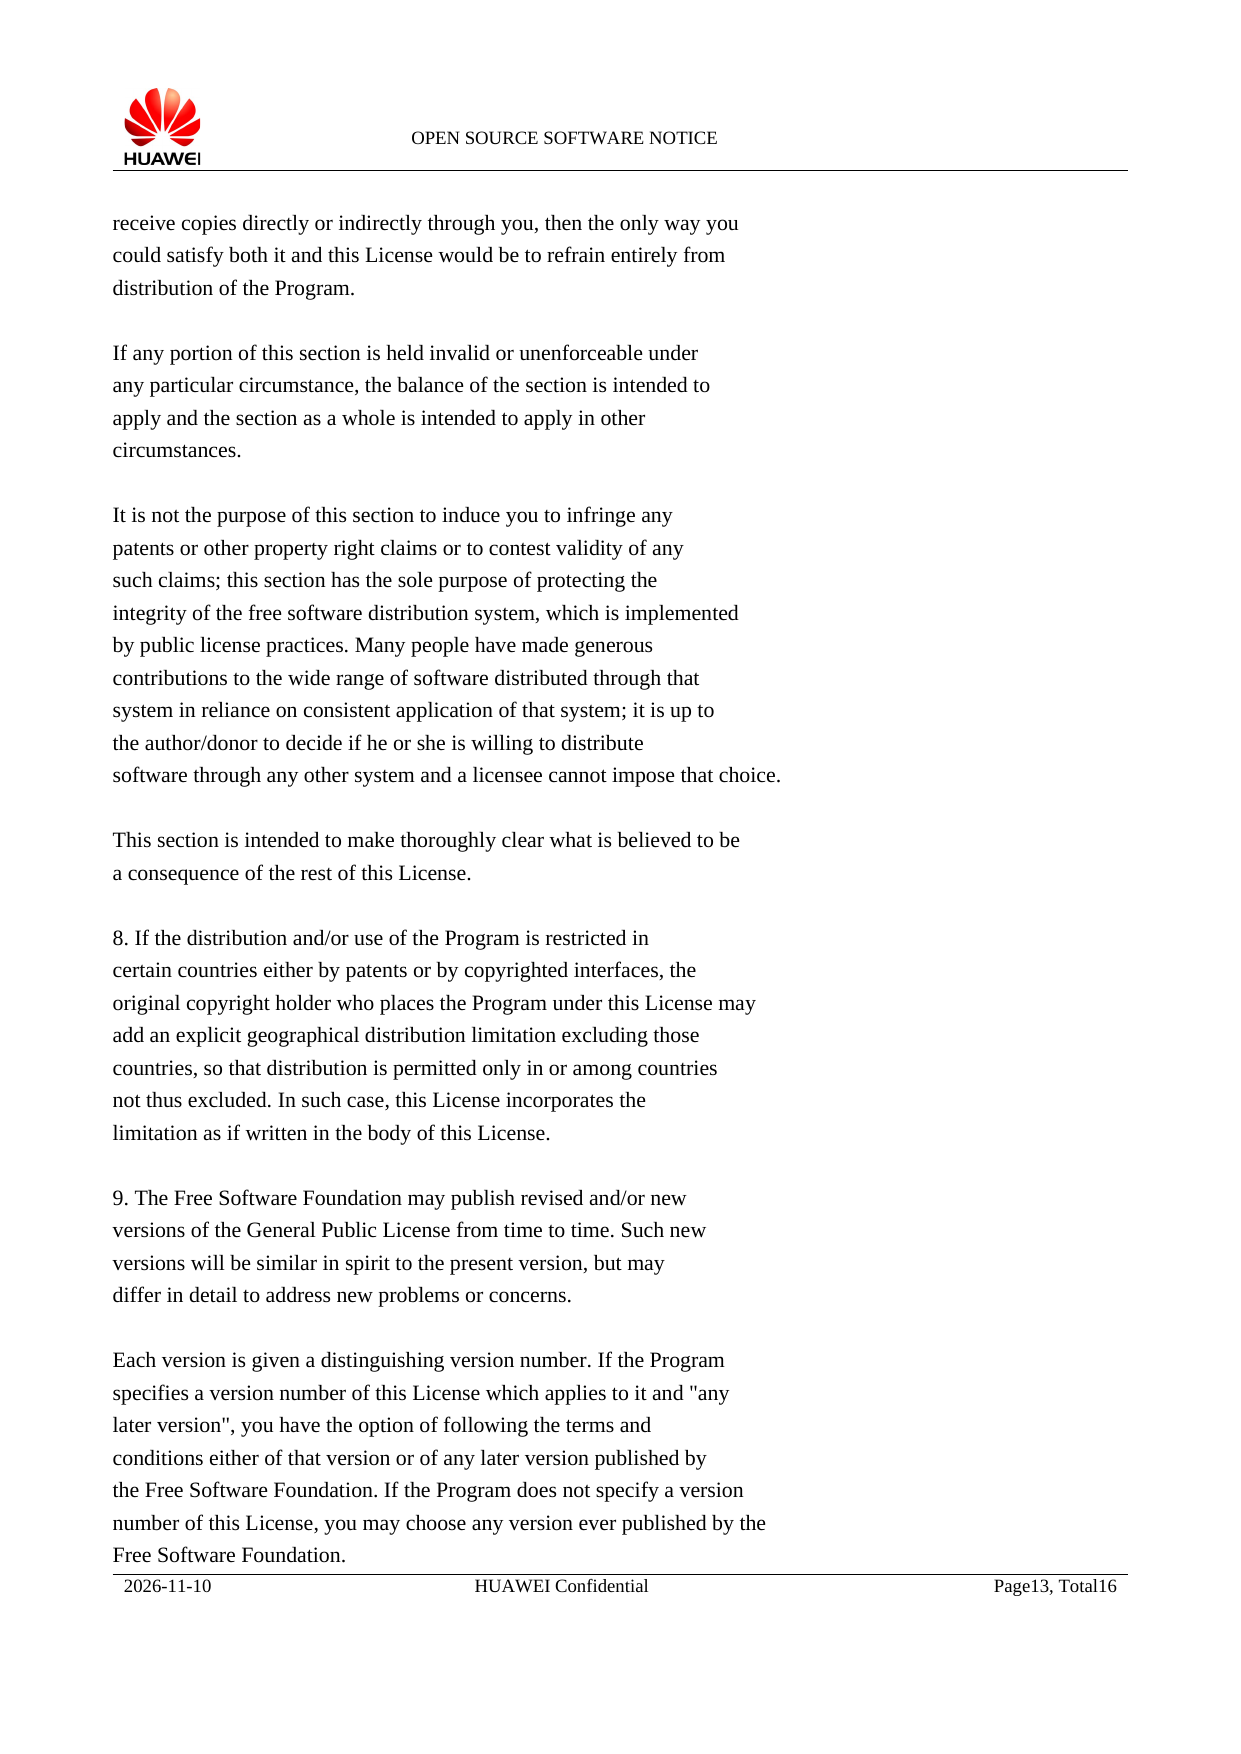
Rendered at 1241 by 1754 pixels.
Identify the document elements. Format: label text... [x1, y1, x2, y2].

picture [124, 88, 201, 165]
